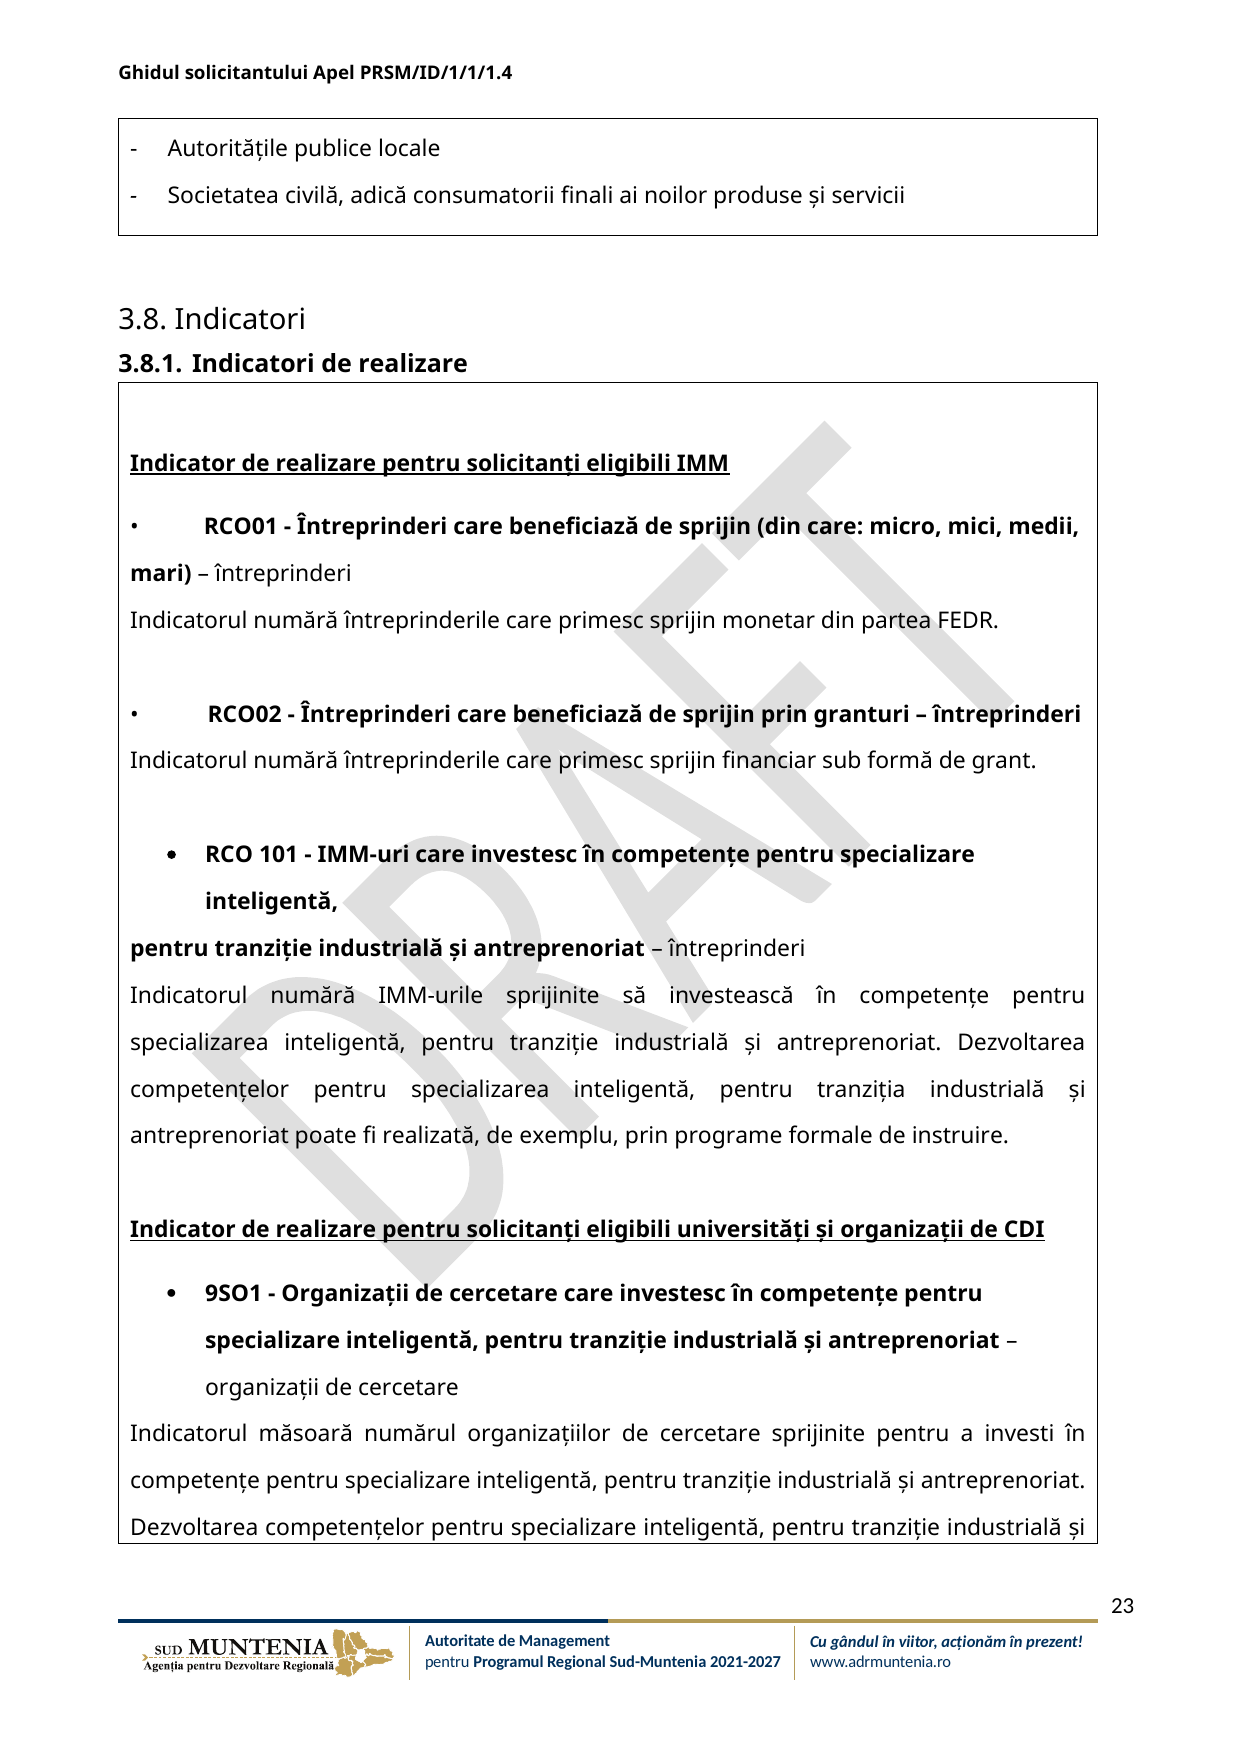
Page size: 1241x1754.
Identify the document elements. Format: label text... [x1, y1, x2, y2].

subtitle 3.8. Indicatori [118, 298, 1134, 338]
subtitle 3.8.1. Indicatori de realizare [118, 345, 1134, 379]
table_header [119, 119, 1097, 235]
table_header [119, 383, 1097, 1542]
